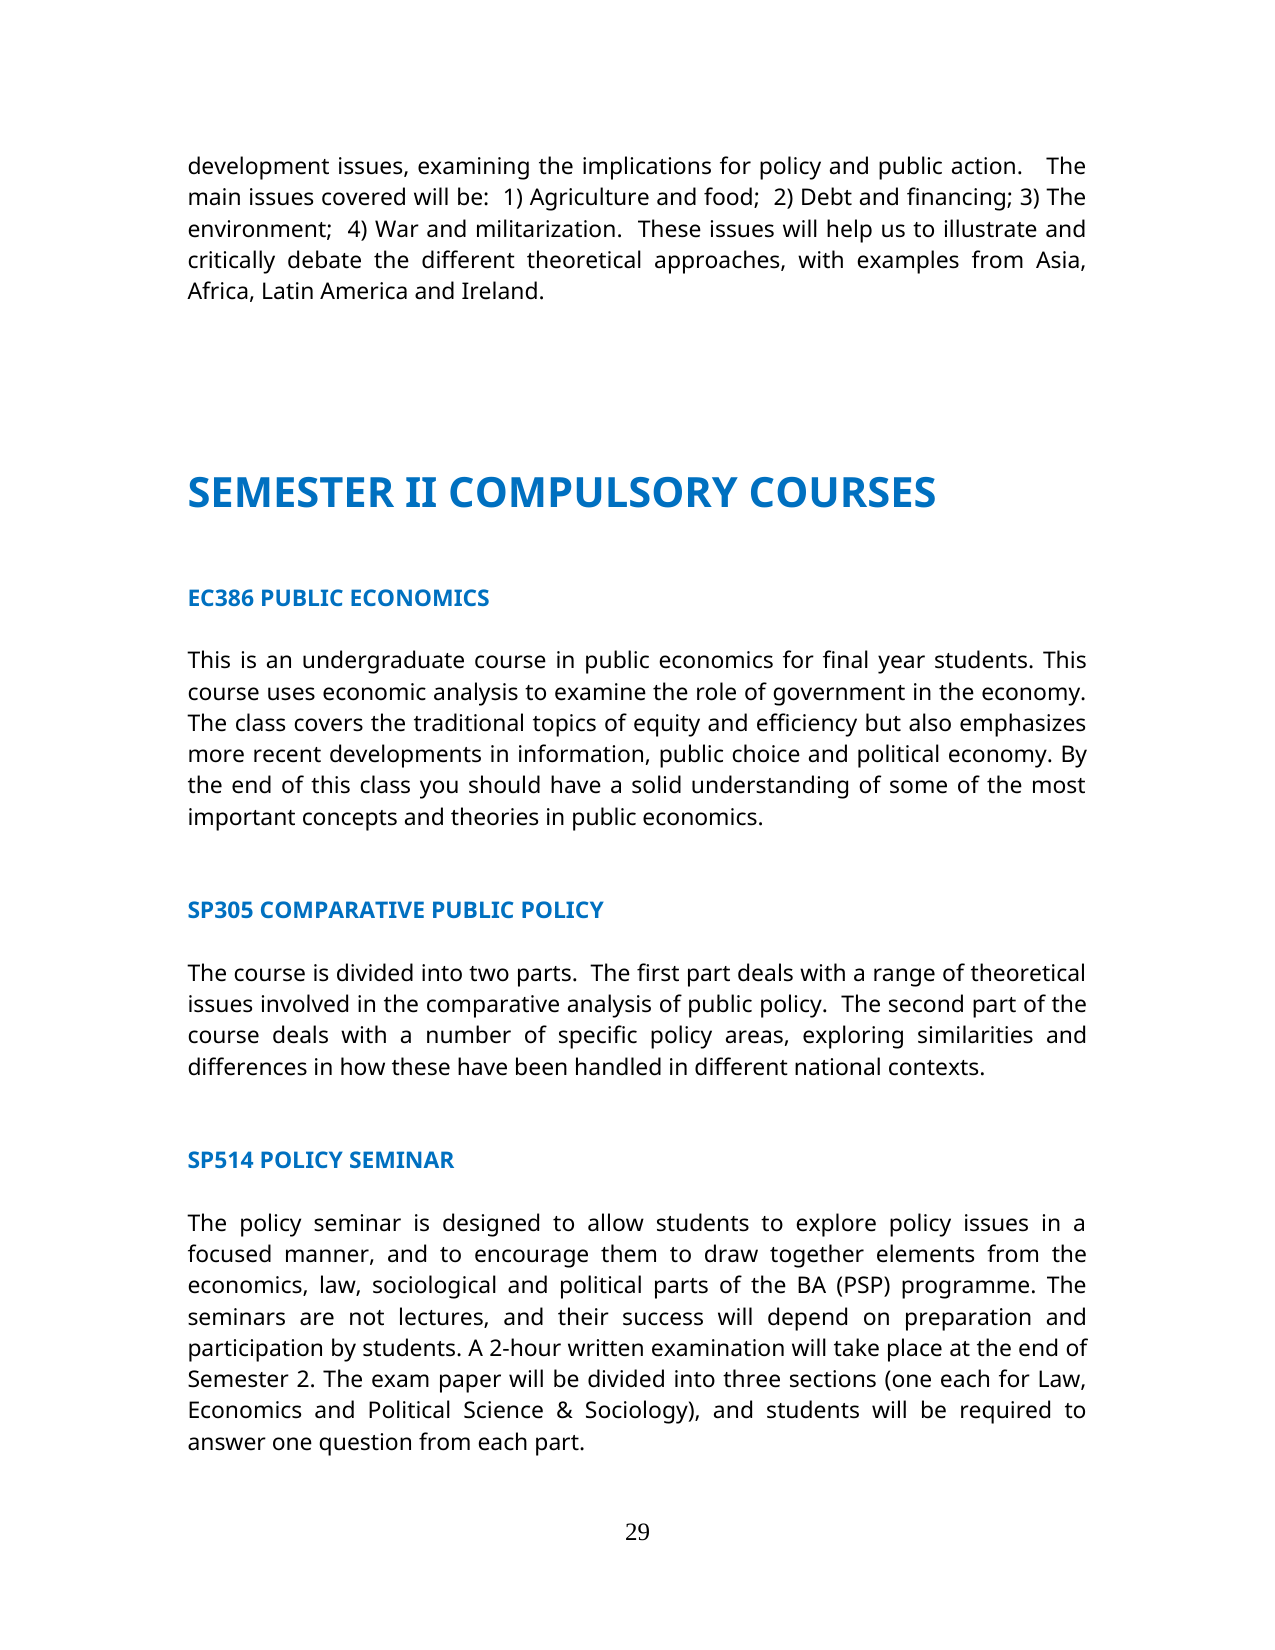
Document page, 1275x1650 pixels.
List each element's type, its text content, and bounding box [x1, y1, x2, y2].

text SEMESTER II COMPULSORY COURSES [187, 462, 1088, 519]
text EC386 Public Economics [187, 582, 1088, 613]
text SP305 Comparative Public Policy [187, 894, 1088, 926]
text The course is divided into two parts. The first part deals with a range of theoretical issues involved in the comparative analysis of public policy. The second part of the course deals with a number of specific policy areas, exploring similarities and differences in how these have been handled in different national contexts. [187, 957, 1088, 1082]
text This is an undergraduate course in public economics for final year students. This course uses economic analysis to examine the role of government in the economy. The class covers the traditional topics of equity and efficiency but also emphasizes more recent developments in information, public choice and political economy. By the end of this class you should have a solid understanding of some of the most important concepts and theories in public economics. [187, 644, 1088, 832]
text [187, 150, 1088, 306]
text SP514 Policy Seminar [187, 1144, 1088, 1176]
text The policy seminar is designed to allow students to explore policy issues in a focused manner, and to encourage them to draw together elements from the economics, law, sociological and political parts of the BA (PSP) programme. The seminars are not lectures, and their success will depend on preparation and participation by students. A 2-hour written examination will take place at the end of Semester 2. The exam paper will be divided into three sections (one each for Law, Economics and Political Science & Sociology), and students will be required to answer one question from each part. [187, 1207, 1088, 1457]
